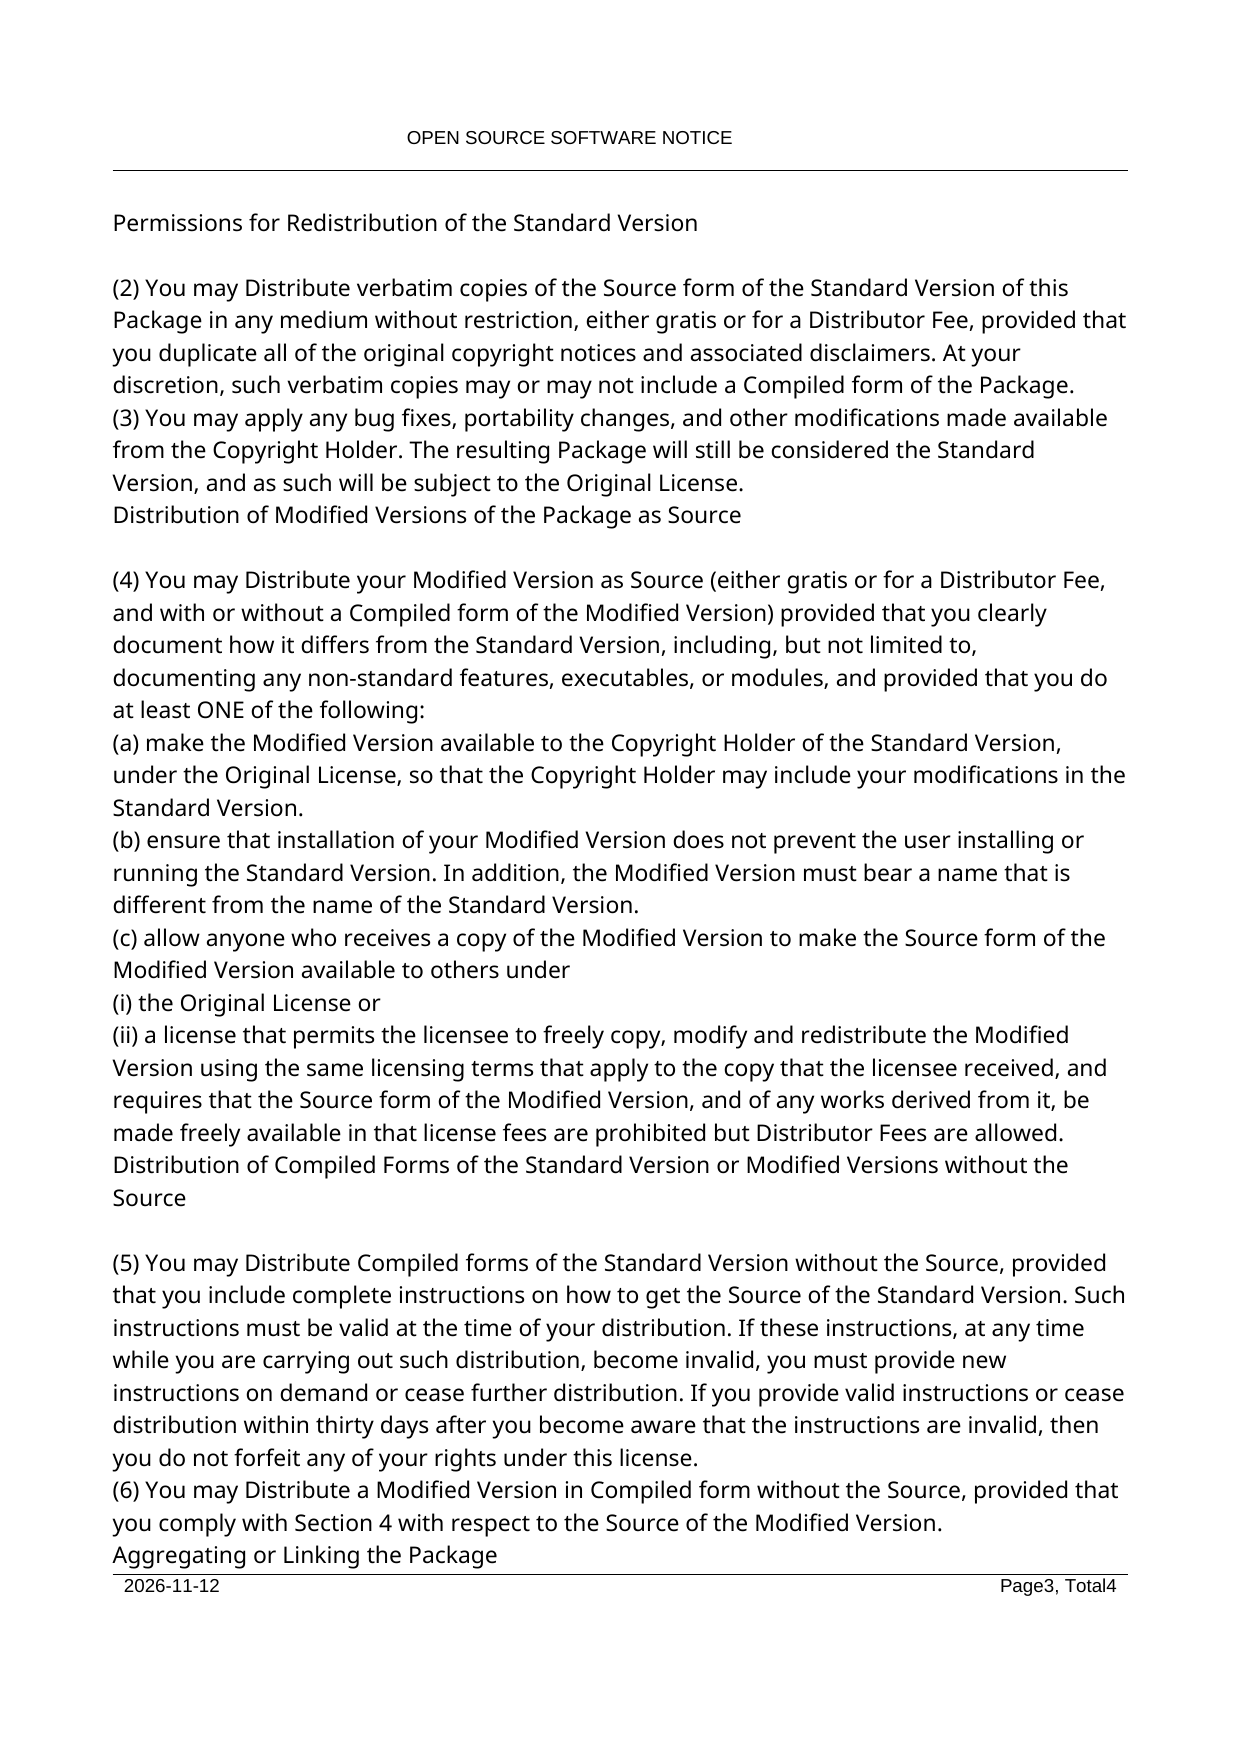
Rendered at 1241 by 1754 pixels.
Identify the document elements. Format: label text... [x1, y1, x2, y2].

text Aggregating or Linking the Package [112, 1539, 1128, 1571]
text (3) You may apply any bug fixes, portability changes, and other modifications made available from the Copyright Holder. The resulting Package will still be considered the Standard Version, and as such will be subject to the Original License. [112, 401, 1128, 499]
text (5) You may Distribute Compiled forms of the Standard Version without the Source, provided that you include complete instructions on how to get the Source of the Standard Version. Such instructions must be valid at the time of your distribution. If these instructions, at any time while you are carrying out such distribution, become invalid, you must provide new instructions on demand or cease further distribution. If you provide valid instructions or cease distribution within thirty days after you become aware that the instructions are invalid, then you do not forfeit any of your rights under this license. [112, 1246, 1128, 1474]
text (c) allow anyone who receives a copy of the Modified Version to make the Source form of the Modified Version available to others under [112, 921, 1128, 986]
text (ii) a license that permits the licensee to freely copy, modify and redistribute the Modified Version using the same licensing terms that apply to the copy that the licensee received, and requires that the Source form of the Modified Version, and of any works derived from it, be made freely available in that license fees are prohibited but Distributor Fees are allowed. [112, 1019, 1128, 1149]
text (2) You may Distribute verbatim copies of the Source form of the Standard Version of this Package in any medium without restriction, either gratis or for a Distributor Fee, provided that you duplicate all of the original copyright notices and associated disclaimers. At your discretion, such verbatim copies may or may not include a Compiled form of the Package. [112, 271, 1128, 401]
text Distribution of Modified Versions of the Package as Source [112, 499, 1128, 531]
text (b) ensure that installation of your Modified Version does not prevent the user installing or running the Standard Version. In addition, the Modified Version must bear a name that is different from the name of the Standard Version. [112, 824, 1128, 921]
text Permissions for Redistribution of the Standard Version [112, 206, 1128, 239]
text (4) You may Distribute your Modified Version as Source (either gratis or for a Distributor Fee, and with or without a Compiled form of the Modified Version) provided that you clearly document how it differs from the Standard Version, including, but not limited to, documenting any non-standard features, executables, or modules, and provided that you do at least ONE of the following: [112, 564, 1128, 726]
text (6) You may Distribute a Modified Version in Compiled form without the Source, provided that you comply with Section 4 with respect to the Source of the Modified Version. [112, 1474, 1128, 1539]
text (i) the Original License or [112, 986, 1128, 1019]
text Distribution of Compiled Forms of the Standard Version or Modified Versions without the Source [112, 1149, 1128, 1214]
text (a) make the Modified Version available to the Copyright Holder of the Standard Version, under the Original License, so that the Copyright Holder may include your modifications in the Standard Version. [112, 726, 1128, 824]
